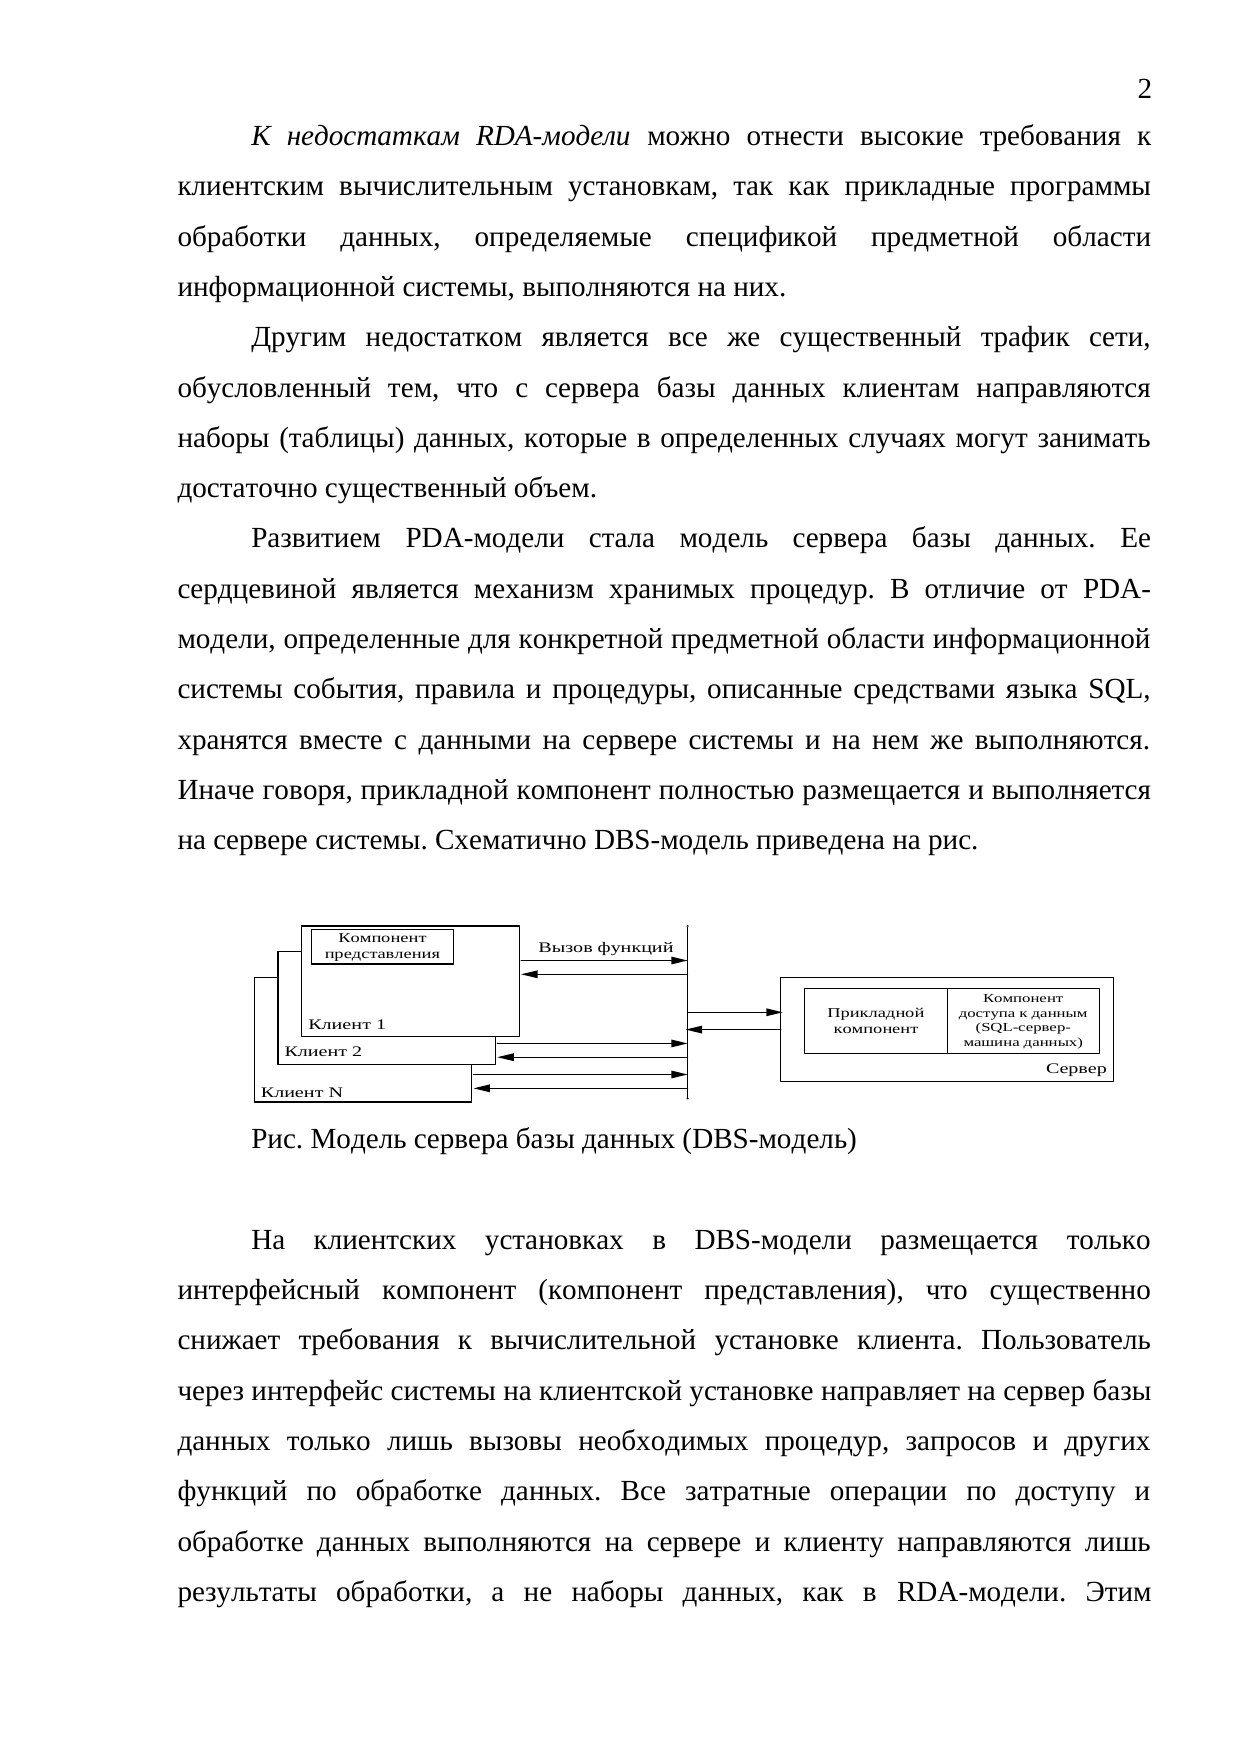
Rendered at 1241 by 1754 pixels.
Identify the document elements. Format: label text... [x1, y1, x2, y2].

text Развитием PDA-модели стала модель сервера базы данных. Ее сердцевиной является механизм хранимых процедур. В отличие от PDA-модели, определенные для конкретной предметной области информационной системы события, правила и процедуры, описанные средствами языка SQL, хранятся вместе с данными на сервере системы и на нем же выполняются. Иначе говоря, прикладной компонент полностью размещается и выполняется на сервере системы. Схематично DBS-модель приведена на рис. [177, 521, 1152, 856]
text Рис. Модель сервера базы данных (DBS-модель) [177, 1121, 1152, 1155]
text Другим недостатком является все же существенный трафик сети, обусловленный тем, что с сервера базы данных клиентам направляются наборы (таблицы) данных, которые в определенных случаях могут занимать достаточно существенный объем. [177, 319, 1152, 504]
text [177, 1222, 1152, 1608]
text К недостаткам RDA-модели можно отнести высокие требования к клиентским вычислительным установкам, так как прикладные программы обработки данных, определяемые спецификой предметной области информационной системы, выполняются на них. [177, 118, 1152, 303]
